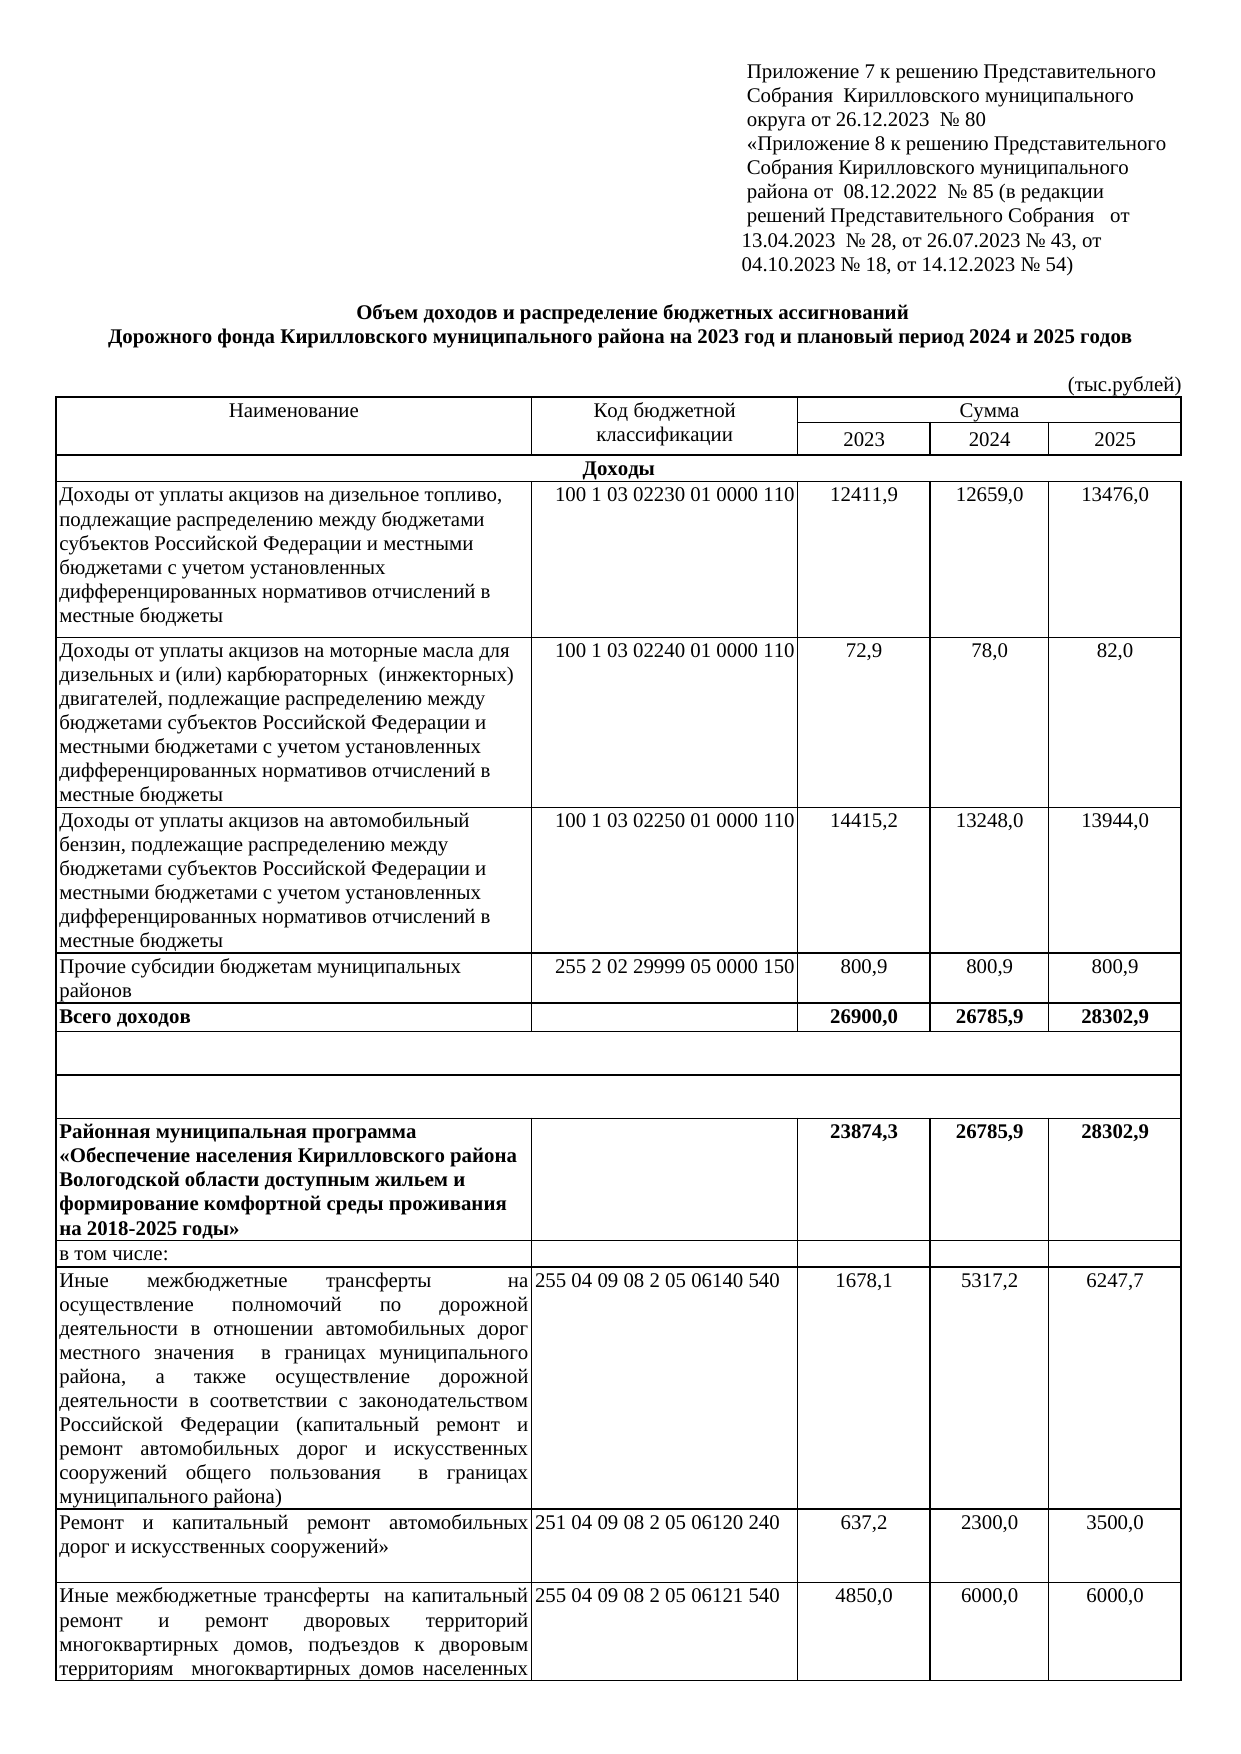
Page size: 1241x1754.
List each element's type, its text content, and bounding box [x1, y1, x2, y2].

table_cell 251 04 09 08 2 05 06120 240 [532, 1510, 797, 1582]
table_cell [931, 1241, 1048, 1266]
table_cell 28302,9 [1049, 1119, 1180, 1239]
table_cell 72,9 [798, 638, 929, 806]
table_header Наименование [57, 398, 531, 454]
table_cell Доходы от уплаты акцизов на автомобильный бензин, подлежащие распределению между бюджетами субъектов Российской Федерации и местными бюджетами с учетом установленных дифференцированных нормативов отчислений в местные бюджеты [57, 808, 531, 952]
table_cell [57, 1032, 1180, 1074]
text 13.04.2023 № 28, от 26.07.2023 № 43, от [59, 227, 1181, 252]
table_cell Доходы [57, 456, 1181, 481]
table_cell 1678,1 [798, 1268, 929, 1508]
table_cell Прочие субсидии бюджетам муниципальных районов [57, 954, 531, 1002]
table_cell 6000,0 [931, 1583, 1048, 1680]
table_cell Доходы от уплаты акцизов на моторные масла для дизельных и (или) карбюраторных (инжекторных) двигателей, подлежащие распределению между бюджетами субъектов Российской Федерации и местными бюджетами с учетом установленных дифференцированных нормативов отчислений в местные бюджеты [57, 638, 531, 806]
table_cell 6000,0 [1049, 1583, 1180, 1680]
text «Приложение 8 к решению Представительного [59, 131, 1181, 155]
table_cell 3500,0 [1049, 1510, 1180, 1582]
table_cell 12411,9 [798, 482, 929, 636]
table_cell 13248,0 [931, 808, 1048, 952]
table_cell [532, 1119, 797, 1239]
table_cell Доходы от уплаты акцизов на дизельное топливо, подлежащие распределению между бюджетами субъектов Российской Федерации и местными бюджетами с учетом установленных дифференцированных нормативов отчислений в местные бюджеты [57, 482, 531, 636]
table_cell 2023 [798, 423, 929, 454]
table_cell в том числе: [57, 1241, 531, 1266]
table_cell 5317,2 [931, 1268, 1048, 1508]
text Собрания Кирилловского муниципального [59, 155, 1181, 179]
text (тыс.рублей) [620, 372, 1181, 396]
table_cell [532, 1004, 797, 1031]
table_cell 26785,9 [931, 1119, 1048, 1239]
text Дорожного фонда Кирилловского муниципального района на 2023 год и плановый период 2024 и 2025 годов [59, 324, 1181, 348]
table_cell 78,0 [931, 638, 1048, 806]
table_cell 13476,0 [1049, 482, 1180, 636]
table_cell [1049, 1241, 1180, 1266]
table_cell 2300,0 [931, 1510, 1048, 1582]
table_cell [532, 1583, 797, 1680]
table_cell 23874,3 [798, 1119, 929, 1239]
text 04.10.2023 № 18, от 14.12.2023 № 54) [59, 252, 1181, 276]
text решений Представительного Собрания от [59, 203, 1181, 227]
table_cell 255 2 02 29999 05 0000 150 [532, 954, 797, 1002]
table_cell 26900,0 [798, 1004, 929, 1031]
table_cell 800,9 [798, 954, 929, 1002]
table_cell 12659,0 [931, 482, 1048, 636]
table_cell 637,2 [798, 1510, 929, 1582]
table_cell Районная муниципальная программа «Обеспечение населения Кирилловского района Вологодской области доступным жильем и формирование комфортной среды проживания на 2018-2025 годы» [57, 1119, 531, 1239]
table_cell 100 1 03 02230 01 0000 110 [532, 482, 797, 636]
table_cell 2025 [1049, 423, 1180, 454]
table_cell [532, 1241, 797, 1266]
table_cell Иные межбюджетные трансферты на осуществление полномочий по дорожной деятельности в отношении автомобильных дорог местного значения в границах муниципального района, а также осуществление дорожной деятельности в соответствии с законодательством Российской Федерации (капитальный ремонт и ремонт автомобильных дорог и искусственных сооружений общего пользования в границах муниципального района) [57, 1268, 531, 1508]
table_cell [57, 1583, 531, 1680]
table_cell 4850,0 [798, 1583, 929, 1680]
table_cell [57, 1076, 1180, 1118]
text Объем доходов и распределение бюджетных ассигнований [59, 300, 1181, 324]
table_cell [798, 1241, 929, 1266]
text округа от 26.12.2023 № 80 [59, 107, 1181, 131]
text Cобрания Кирилловского муниципального [59, 83, 1181, 107]
table_header Сумма [798, 398, 1180, 422]
table_cell 14415,2 [798, 808, 929, 952]
table_header Код бюджетной классификации [532, 398, 797, 454]
text Приложение 7 к решению Представительного [59, 59, 1181, 83]
table_cell 28302,9 [1049, 1004, 1180, 1031]
table_cell 13944,0 [1049, 808, 1180, 952]
table_cell 800,9 [1049, 954, 1180, 1002]
table_cell 82,0 [1049, 638, 1180, 806]
table_cell 800,9 [931, 954, 1048, 1002]
table_cell 6247,7 [1049, 1268, 1180, 1508]
table_cell Ремонт и капитальный ремонт автомобильных дорог и искусственных сооружений» [57, 1510, 531, 1582]
text района от 08.12.2022 № 85 (в редакции [59, 179, 1181, 203]
table_cell 26785,9 [931, 1004, 1048, 1031]
table_cell 2024 [931, 423, 1048, 454]
table_cell 100 1 03 02250 01 0000 110 [532, 808, 797, 952]
table_cell 100 1 03 02240 01 0000 110 [532, 638, 797, 806]
table_cell Всего доходов [57, 1004, 531, 1031]
table_cell 255 04 09 08 2 05 06140 540 [532, 1268, 797, 1508]
